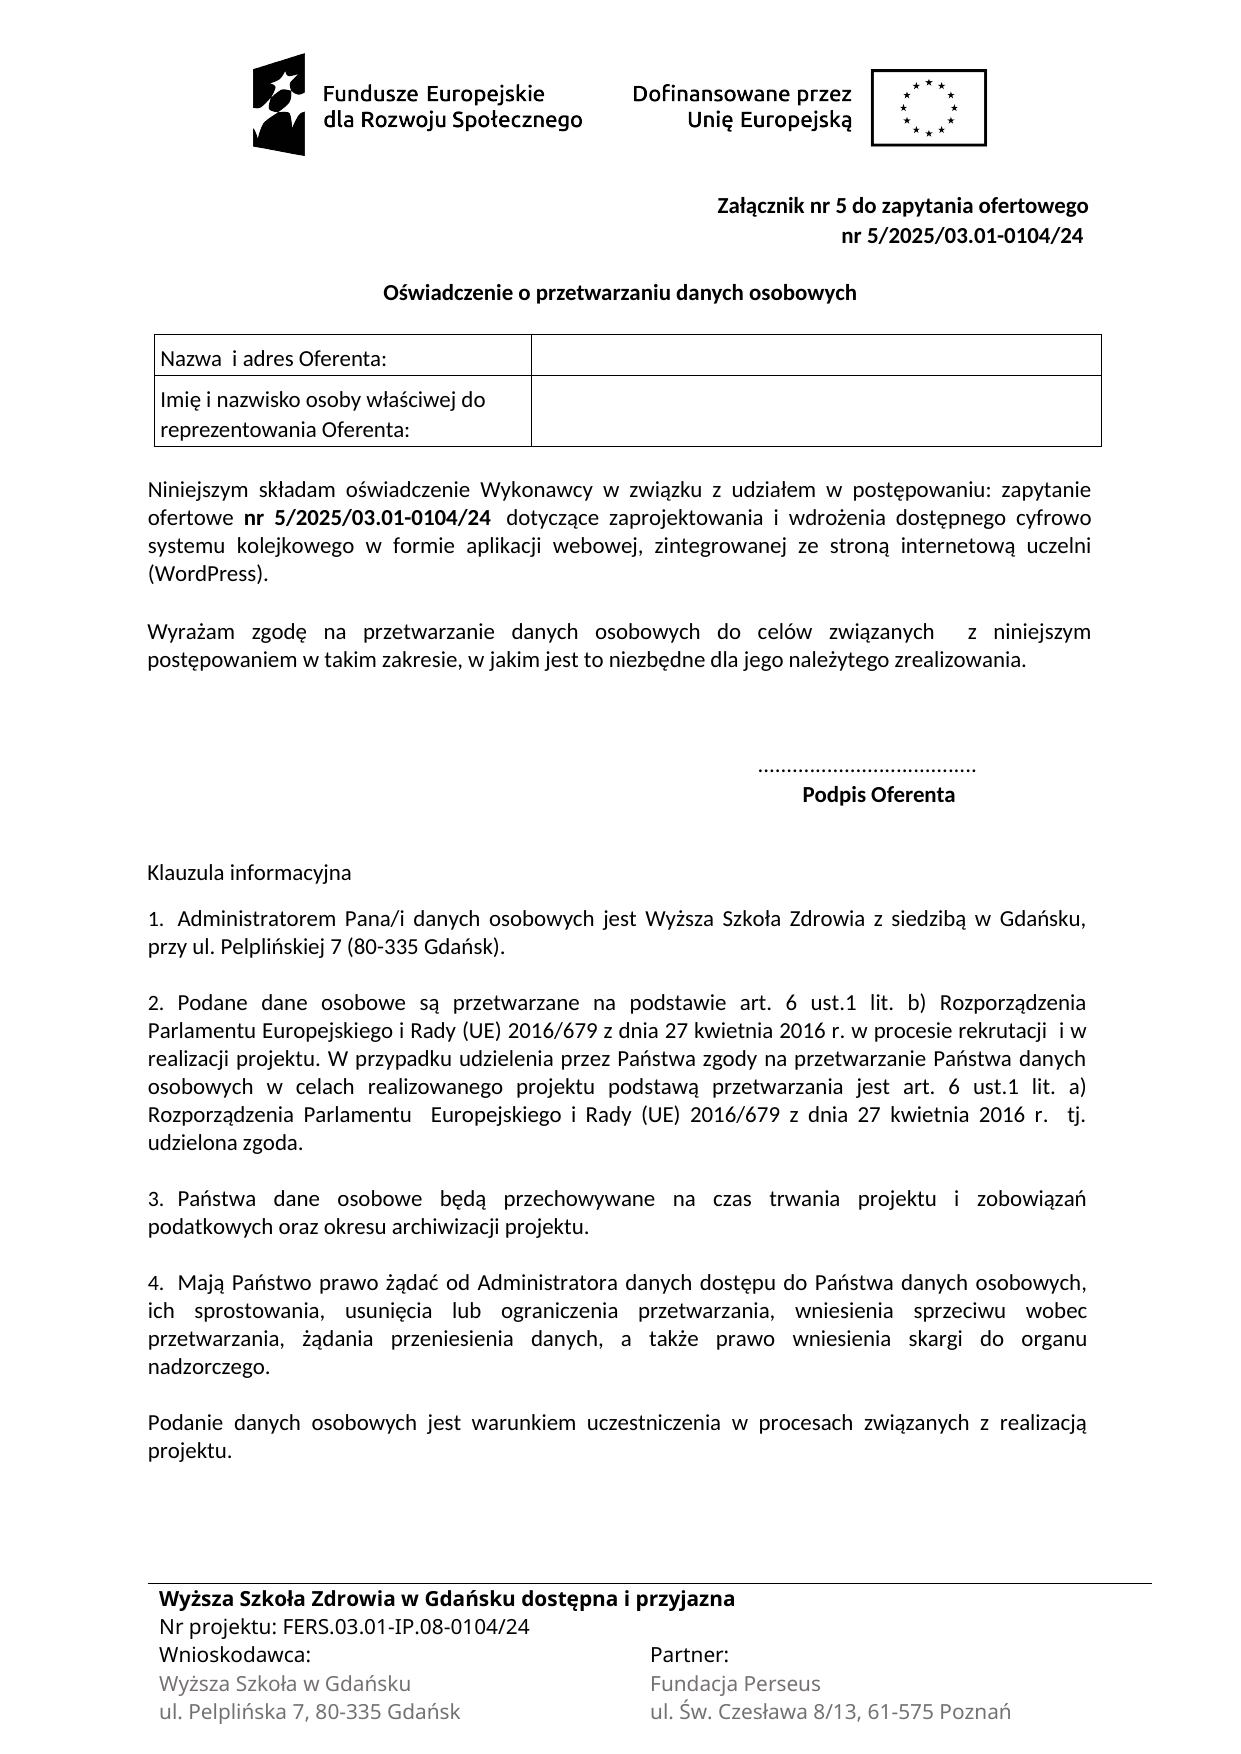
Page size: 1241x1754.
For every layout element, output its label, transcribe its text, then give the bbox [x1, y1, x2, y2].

text Oświadczenie o przetwarzaniu danych osobowych [148, 278, 1093, 306]
list Podane dane osobowe są przetwarzane na podstawie art. 6 ust.1 lit. b) Rozporządzenia Parlamentu Europejskiego i Rady (UE) 2016/679 z dnia 27 kwietnia 2016 r. w procesie rekrutacji i w realizacji projektu. W przypadku udzielenia przez Państwa zgody na przetwarzanie Państwa danych osobowych w celach realizowanego projektu podstawą przetwarzania jest art. 6 ust.1 lit. a) Rozporządzenia Parlamentu Europejskiego i Rady (UE) 2016/679 z dnia 27 kwietnia 2016 r. tj. udzielona zgoda. [148, 988, 1088, 1156]
picture [227, 40, 1013, 163]
list Państwa dane osobowe będą przechowywane na czas trwania projektu i zobowiązań podatkowych oraz okresu archiwizacji projektu. [148, 1184, 1088, 1240]
table_cell Imię i nazwisko osoby właściwej do reprezentowania Oferenta: [155, 376, 531, 446]
text Załącznik nr 5 do zapytania ofertowego [211, 191, 1089, 219]
text Podanie danych osobowych jest warunkiem uczestniczenia w procesach związanych z realizacją projektu. [148, 1408, 1088, 1464]
table_header [532, 335, 1101, 375]
text Klauzula informacyjna [147, 858, 1093, 886]
table_header Nazwa i adres Oferenta: [155, 335, 531, 375]
subtitle Podpis Oferenta [694, 780, 1064, 808]
text Wyrażam zgodę na przetwarzanie danych osobowych do celów związanych z niniejszym postępowaniem w takim zakresie, w jakim jest to niezbędne dla jego należytego zrealizowania. [147, 617, 1093, 673]
table_cell [532, 376, 1101, 446]
list Administratorem Pana/i danych osobowych jest Wyższa Szkoła Zdrowia z siedzibą w Gdańsku, przy ul. Pelplińskiej 7 (80-335 Gdańsk). [148, 904, 1088, 960]
text Niniejszym składam oświadczenie Wykonawcy w związku z udziałem w postępowaniu: zapytanie ofertowe nr 5/2025/03.01-0104/24 dotyczące zaprojektowania i wdrożenia dostępnego cyfrowo systemu kolejkowego w formie aplikacji webowej, zintegrowanej ze stroną internetową uczelni (WordPress). [148, 475, 1093, 587]
list Mają Państwo prawo żądać od Administratora danych dostępu do Państwa danych osobowych, ich sprostowania, usunięcia lub ograniczenia przetwarzania, wniesienia sprzeciwu wobec przetwarzania, żądania przeniesienia danych, a także prawo wniesienia skargi do organu nadzorczego. [148, 1268, 1088, 1380]
text ...................................... [148, 750, 977, 778]
text nr 5/2025/03.01-0104/24 [211, 221, 1089, 249]
